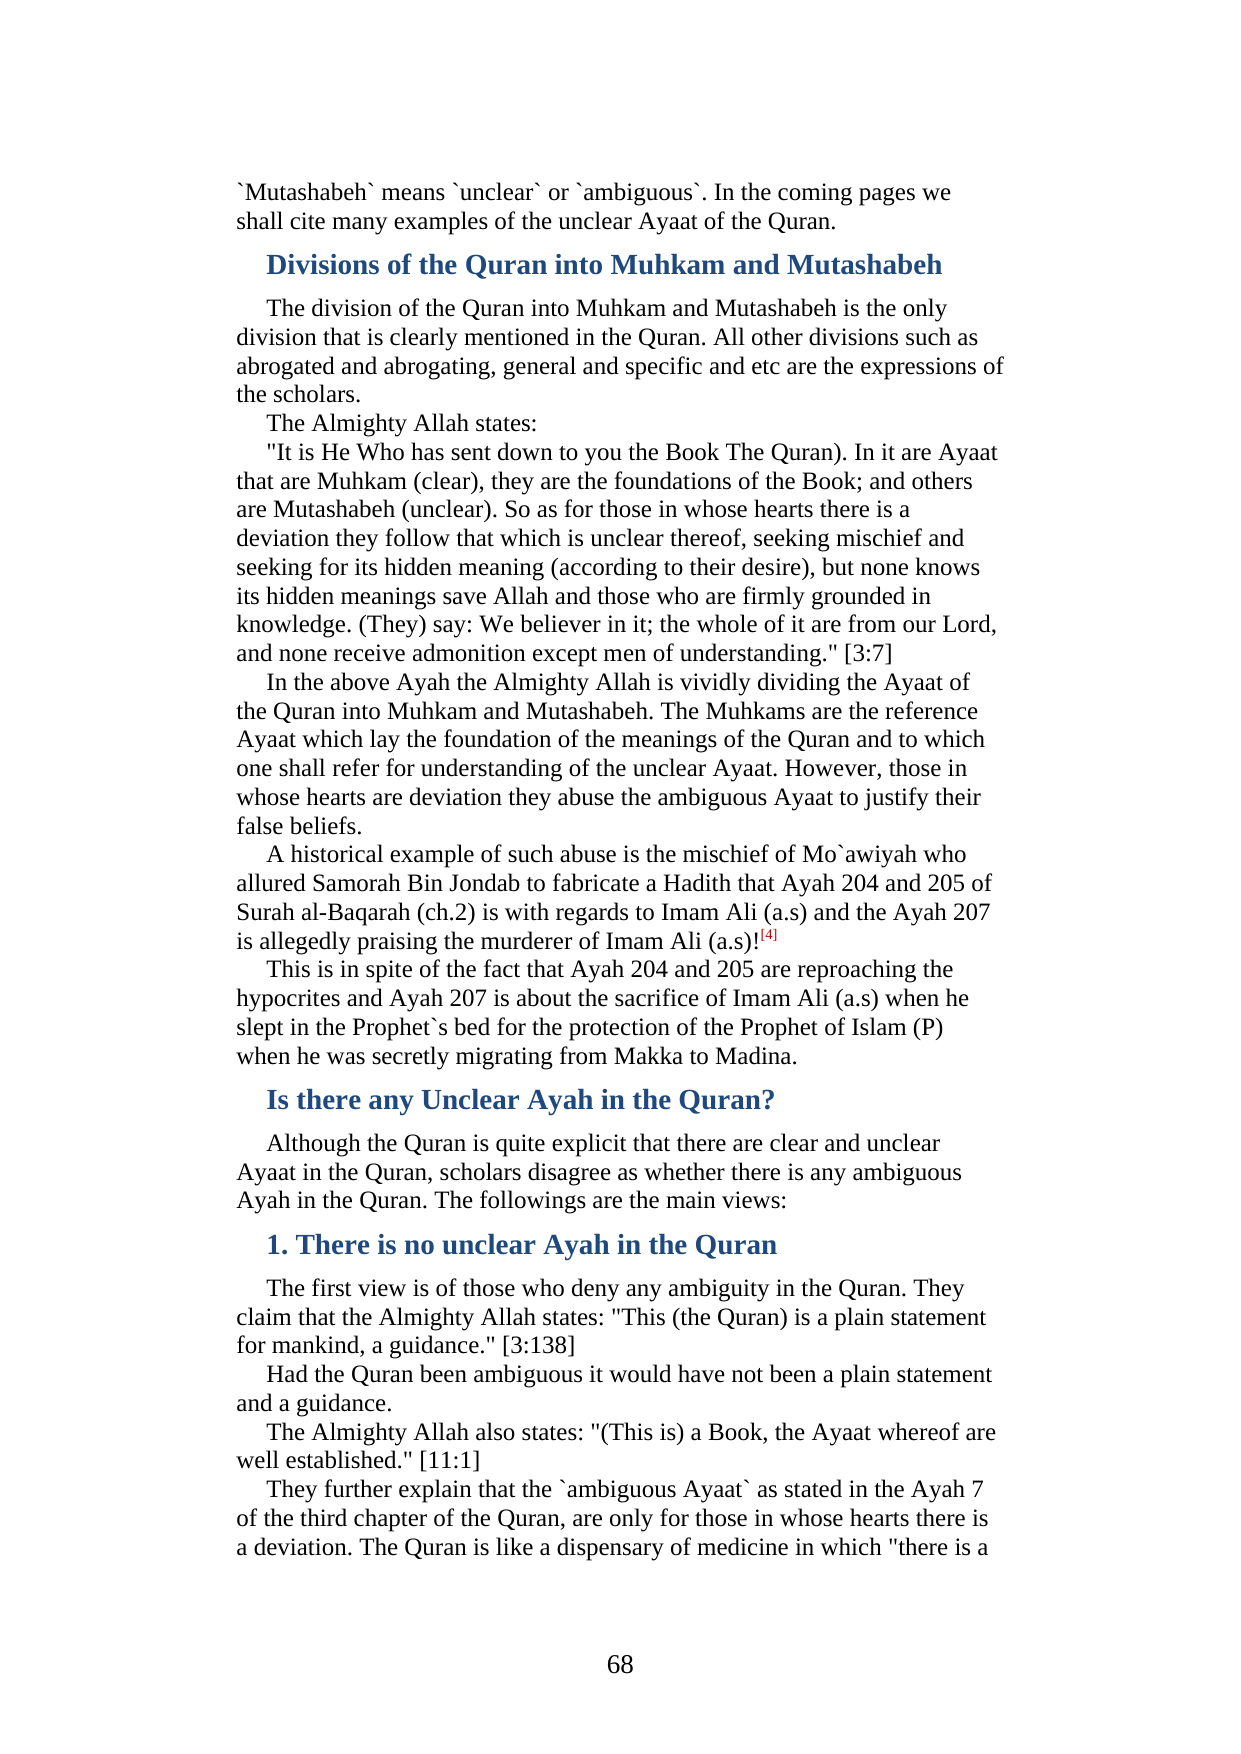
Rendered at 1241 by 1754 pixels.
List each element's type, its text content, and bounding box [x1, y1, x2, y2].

text A historical example of such abuse is the mischief of Mo`awiyah who allured Samorah Bin Jondab to fabricate a Hadith that Ayah 204 and 205 of Surah al-Baqarah (ch.2) is with regards to Imam Ali (a.s) and the Ayah 207 is allegedly praising the murderer of Imam Ali (a.s)![4] [236, 839, 1004, 954]
subtitle 1. There is no unclear Ayah in the Quran [236, 1227, 1004, 1260]
text The first view is of those who deny any ambiguity in the Quran. They claim that the Almighty Allah states: "This (the Quran) is a plain statement for mankind, a guidance." [3:138] [236, 1273, 1004, 1359]
text The division of the Quran into Muhkam and Mutashabeh is the only division that is clearly mentioned in the Quran. All other divisions such as abrogated and abrogating, general and specific and etc are the expressions of the scholars. [236, 293, 1004, 408]
text Although the Quran is quite explicit that there are clear and unclear Ayaat in the Quran, scholars disagree as whether there is any ambiguous Ayah in the Quran. The followings are the main views: [236, 1128, 1004, 1214]
text In the above Ayah the Almighty Allah is vividly dividing the Ayaat of the Quran into Muhkam and Mutashabeh. The Muhkams are the reference Ayaat which lay the foundation of the meanings of the Quran and to which one shall refer for understanding of the unclear Ayaat. However, those in whose hearts are deviation they abuse the ambiguous Ayaat to justify their false beliefs. [236, 667, 1004, 839]
text The Almighty Allah states: [236, 408, 1004, 437]
subtitle Divisions of the Quran into Muhkam and Mutashabeh [236, 247, 1004, 281]
text The Almighty Allah also states: "(This is) a Book, the Ayaat whereof are well established." [11:1] [236, 1417, 1004, 1474]
text Had the Quran been ambiguous it would have not been a plain statement and a guidance. [236, 1359, 1004, 1417]
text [236, 1474, 1004, 1560]
text This is in spite of the fact that Ayah 204 and 205 are reproaching the hypocrites and Ayah 207 is about the sacrifice of Imam Ali (a.s) when he slept in the Prophet`s bed for the protection of the Prophet of Islam (P) when he was secretly migrating from Makka to Madina. [236, 954, 1004, 1069]
subtitle Is there any Unclear Ayah in the Quran? [236, 1082, 1004, 1116]
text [236, 177, 1004, 235]
text "It is He Who has sent down to you the Book The Quran). In it are Ayaat that are Muhkam (clear), they are the foundations of the Book; and others are Mutashabeh (unclear). So as for those in whose hearts there is a deviation they follow that which is unclear thereof, seeking mischief and seeking for its hidden meaning (according to their desire), but none knows its hidden meanings save Allah and those who are firmly grounded in knowledge. (They) say: We believer in it; the whole of it are from our Lord, and none receive admonition except men of understanding." [3:7] [236, 437, 1004, 667]
